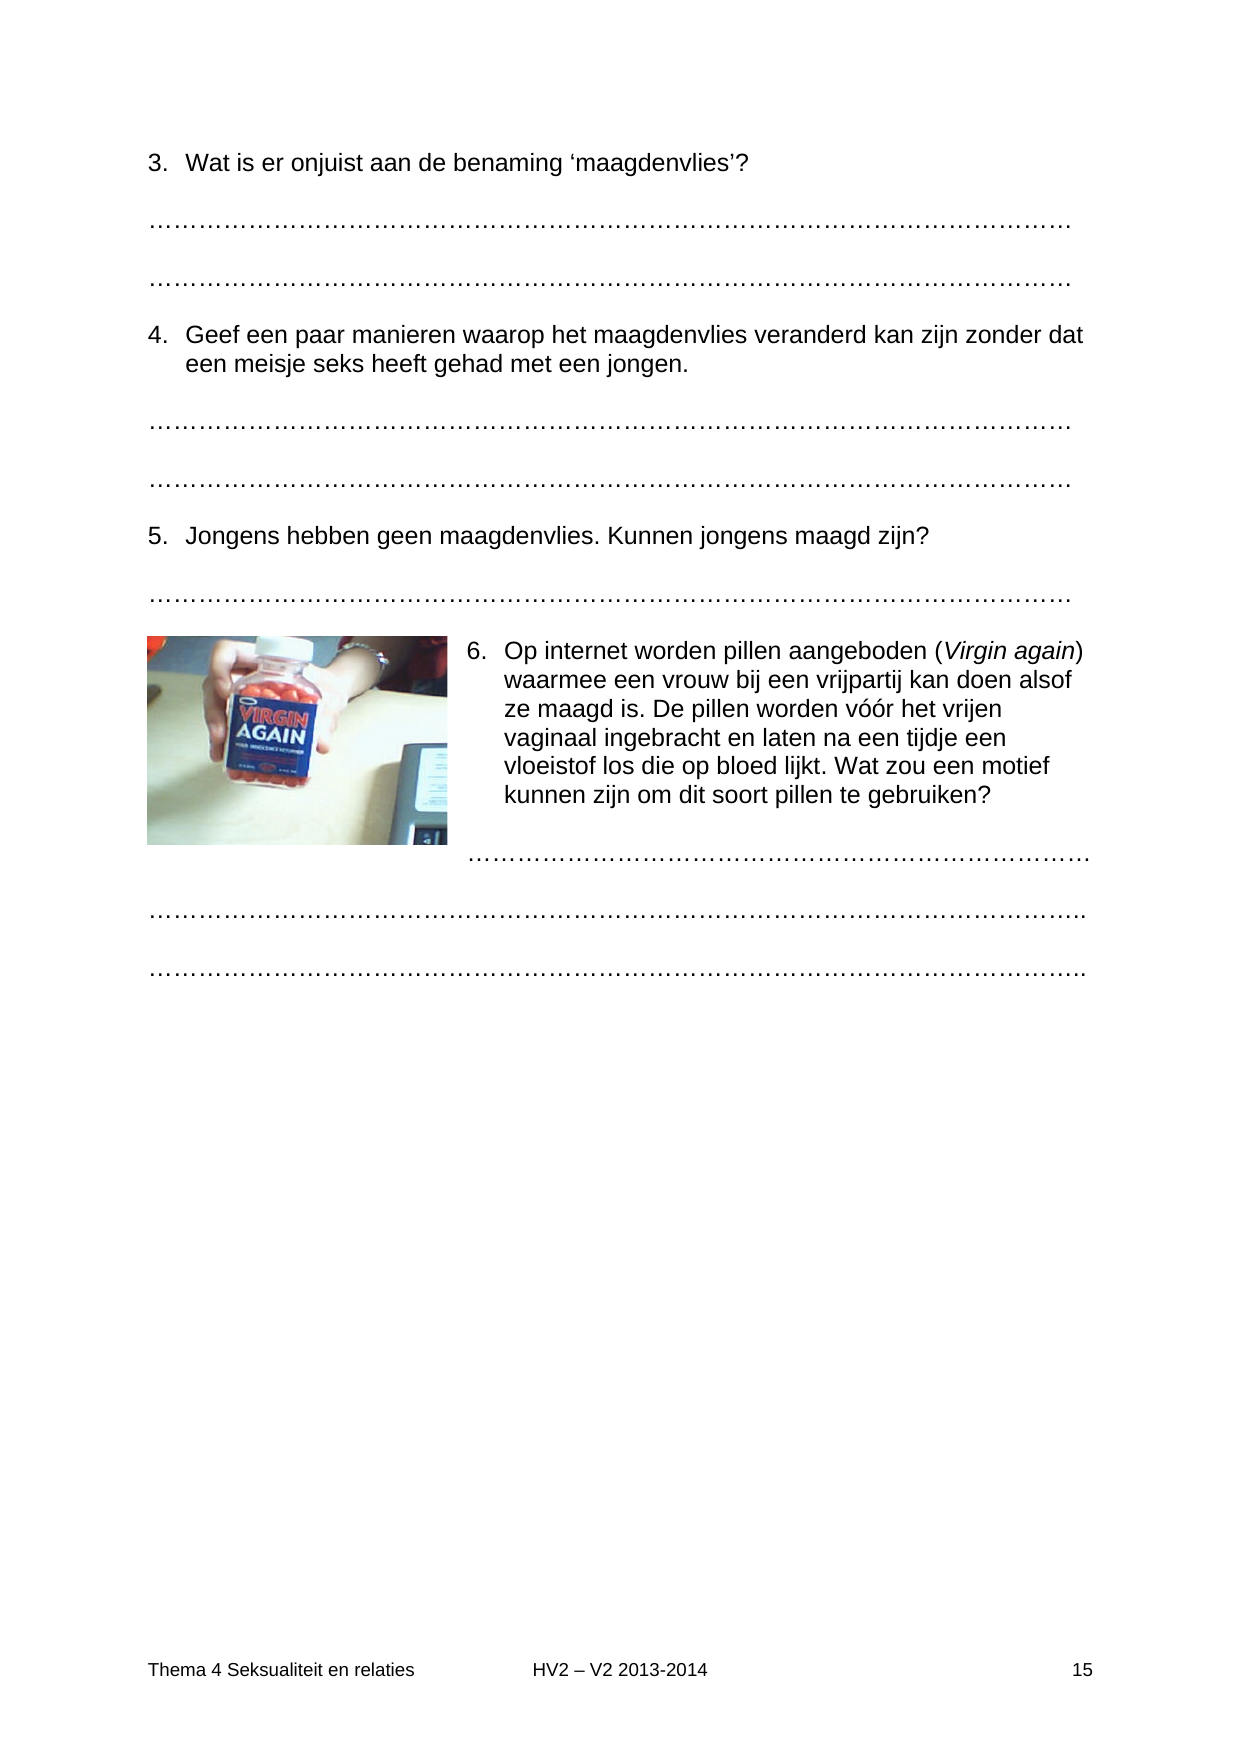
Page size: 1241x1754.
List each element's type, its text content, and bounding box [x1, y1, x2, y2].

text ………………………………………………………………………………………………… [148, 205, 1093, 234]
list Geef een paar manieren waarop het maagdenvlies veranderd kan zijn zonder dat een meisje seks heeft gehad met een jongen. [148, 320, 1093, 378]
picture [147, 636, 448, 845]
text ………………………………………………………………………………………………….. [148, 953, 1093, 981]
list Op internet worden pillen aangeboden (Virgin again) waarmee een vrouw bij een vrijpartij kan doen alsof ze maagd is. De pillen worden vóór het vrijen vaginaal ingebracht en laten na een tijdje een vloeistof los die op bloed lijkt. Wat zou een motief kunnen zijn om dit soort pillen te gebruiken? [448, 636, 1093, 809]
text ………………………………………………………………………………………………… [148, 464, 1093, 493]
text ………………………………………………………………………………………………….. [148, 895, 1093, 924]
text ………………………………………………………………………………………………… [148, 406, 1093, 435]
list Wat is er onjuist aan de benaming ‘maagdenvlies’? [148, 148, 1093, 176]
text ………………………………………………………………………………………………… [148, 263, 1093, 291]
text ………………………………………………………………………………………………… [148, 579, 1093, 608]
text ………………………………………………………………… [148, 838, 1093, 866]
list Jongens hebben geen maagdenvlies. Kunnen jongens maagd zijn? [148, 521, 1093, 550]
